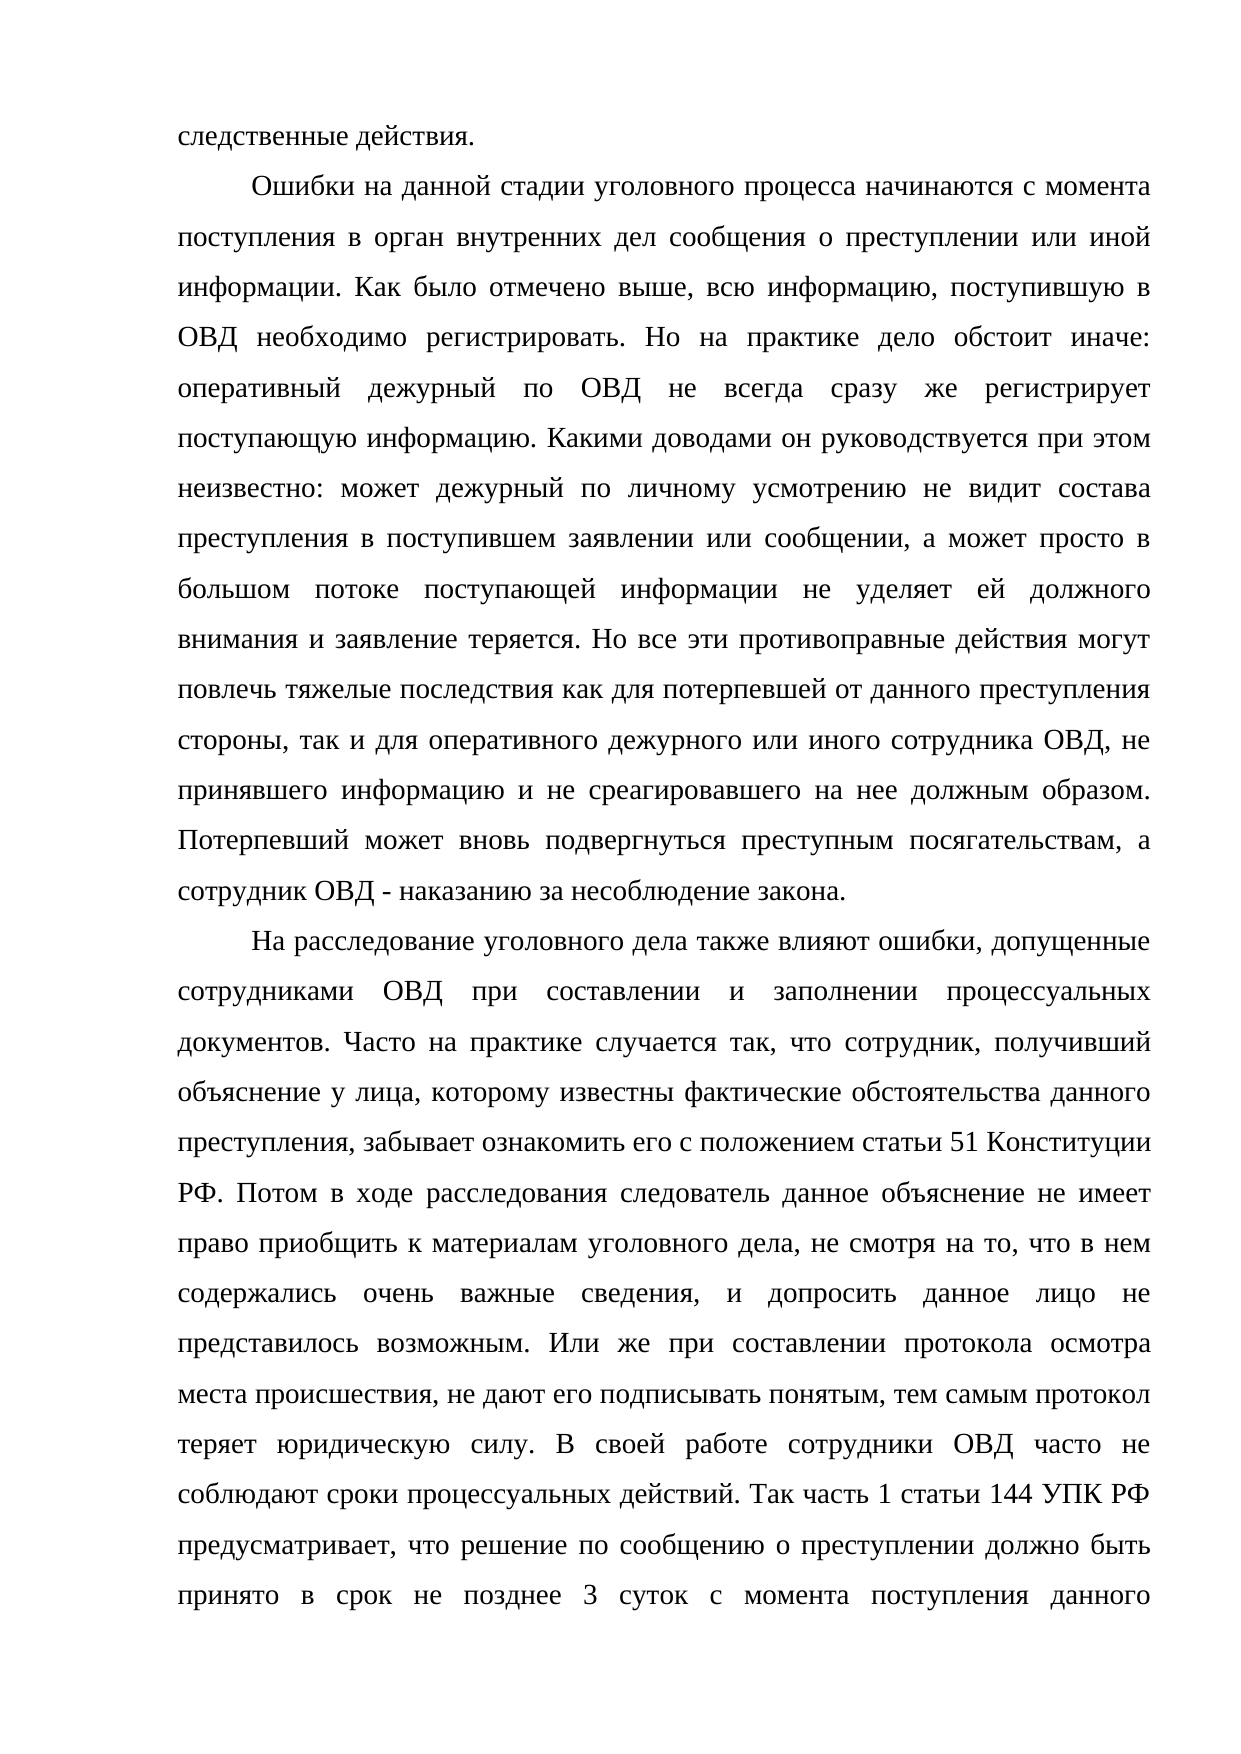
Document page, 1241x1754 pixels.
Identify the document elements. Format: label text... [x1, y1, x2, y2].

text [177, 923, 1152, 1611]
text Ошибки на данной стадии уголовного процесса начинаются с момента поступления в орган внутренних дел сообщения о преступлении или иной информации. Как было отмечено выше, всю информацию, поступившую в ОВД необходимо регистрировать. Но на практике дело обстоит иначе: оперативный дежурный по ОВД не всегда сразу же регистрирует поступающую информацию. Какими доводами он руководствуется при этом неизвестно: может дежурный по личному усмотрению не видит состава преступления в поступившем заявлении или сообщении, а может просто в большом потоке поступающей информации не уделяет ей должного внимания и заявление теряется. Но все эти противоправные действия могут повлечь тяжелые последствия как для потерпевшей от данного преступления стороны, так и для оперативного дежурного или иного сотрудника ОВД, не принявшего информацию и не среагировавшего на нее должным образом. Потерпевший может вновь подвергнуться преступным посягательствам, а сотрудник ОВД - наказанию за несоблюдение закона. [177, 168, 1152, 906]
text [177, 118, 1152, 152]
